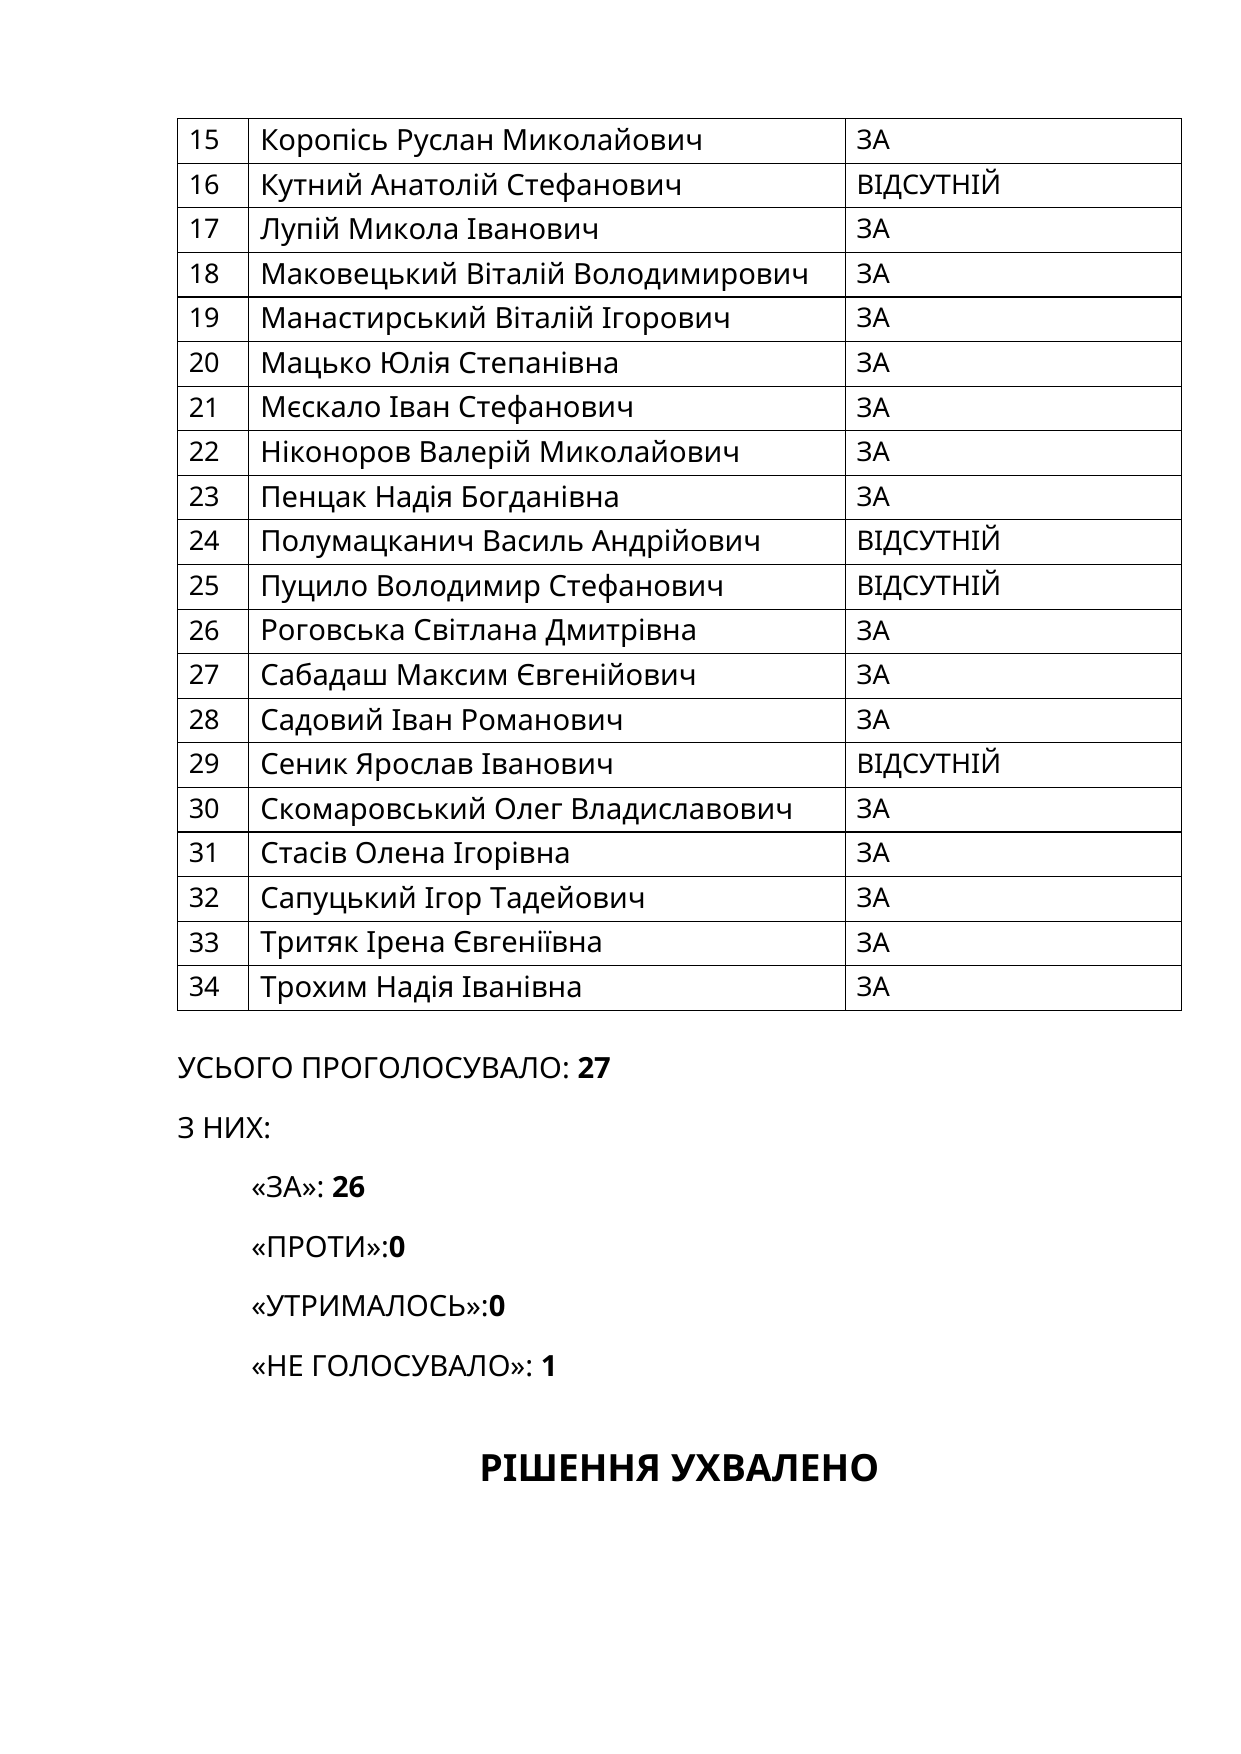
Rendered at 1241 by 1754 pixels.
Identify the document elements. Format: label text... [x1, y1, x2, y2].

table_cell ЗА [846, 610, 1181, 653]
table_cell ВІДСУТНІЙ [846, 164, 1181, 207]
text «ПРОТИ»:0 [177, 1226, 1181, 1266]
table_cell Сабадаш Максим Євгенійович [249, 654, 845, 698]
table_cell 15 [178, 119, 248, 163]
table_cell 27 [178, 654, 248, 698]
table_cell Кутний Анатолій Стефанович [249, 164, 845, 207]
table_cell 33 [178, 922, 248, 965]
table_cell Трохим Надія Іванівна [249, 966, 845, 1010]
table_cell Пуцило Володимир Стефанович [249, 565, 845, 608]
table_cell 22 [178, 431, 248, 475]
table_cell 26 [178, 610, 248, 653]
table_cell 32 [178, 877, 248, 921]
text «ЗА»: 26 [177, 1167, 1181, 1206]
table_cell Мєскало Іван Стефанович [249, 387, 845, 430]
table_cell Садовий Іван Романович [249, 699, 845, 742]
table_cell Полумацканич Василь Андрійович [249, 520, 845, 564]
text З НИХ: [177, 1107, 1181, 1147]
table_cell 18 [178, 253, 248, 296]
table_cell Сеник Ярослав Іванович [249, 743, 845, 787]
table_cell 34 [178, 966, 248, 1010]
table_cell 19 [178, 298, 248, 341]
table_cell Роговська Світлана Дмитрівна [249, 610, 845, 653]
table_cell ЗА [846, 699, 1181, 742]
table_cell ЗА [846, 922, 1181, 965]
table_cell 28 [178, 699, 248, 742]
table_cell ВІДСУТНІЙ [846, 565, 1181, 608]
table_cell 31 [178, 833, 248, 876]
table_cell 21 [178, 387, 248, 430]
table_cell Маковецький Віталій Володимирович [249, 253, 845, 296]
table_cell ЗА [846, 119, 1181, 163]
table_cell 17 [178, 208, 248, 252]
table_cell 20 [178, 342, 248, 386]
table_cell ЗА [846, 208, 1181, 252]
table_cell ЗА [846, 431, 1181, 475]
table_cell Стасів Олена Ігорівна [249, 833, 845, 876]
table_cell Сапуцький Ігор Тадейович [249, 877, 845, 921]
table_cell 30 [178, 788, 248, 831]
text Усього проголосувало: 27 [177, 1048, 1181, 1087]
table_cell 16 [178, 164, 248, 207]
table_cell Тритяк Ірена Євгеніївна [249, 922, 845, 965]
table_cell ВІДСУТНІЙ [846, 520, 1181, 564]
table_cell 29 [178, 743, 248, 787]
table_cell ЗА [846, 298, 1181, 341]
table_cell ЗА [846, 253, 1181, 296]
table_cell ЗА [846, 788, 1181, 831]
table_cell ЗА [846, 877, 1181, 921]
table_cell Пенцак Надія Богданівна [249, 476, 845, 519]
table_cell ЗА [846, 654, 1181, 698]
text «НЕ ГОЛОСУВАЛО»: 1 [177, 1345, 1181, 1385]
table_cell Ніконоров Валерій Миколайович [249, 431, 845, 475]
table_cell ВІДСУТНІЙ [846, 743, 1181, 787]
table_cell 23 [178, 476, 248, 519]
table_cell Коропісь Руслан Миколайович [249, 119, 845, 163]
table_cell Лупій Микола Іванович [249, 208, 845, 252]
table_cell Манастирський Віталій Ігорович [249, 298, 845, 341]
table_cell ЗА [846, 342, 1181, 386]
text «УТРИМАЛОСЬ»:0 [177, 1286, 1181, 1325]
table_cell ЗА [846, 966, 1181, 1010]
text РІШЕННЯ УХВАЛЕНО [177, 1441, 1181, 1492]
table_cell ЗА [846, 387, 1181, 430]
table_cell 25 [178, 565, 248, 608]
table_cell 24 [178, 520, 248, 564]
table_cell ЗА [846, 833, 1181, 876]
table_cell Мацько Юлія Степанівна [249, 342, 845, 386]
table_cell Скомаровський Олег Владиславович [249, 788, 845, 831]
table_cell ЗА [846, 476, 1181, 519]
